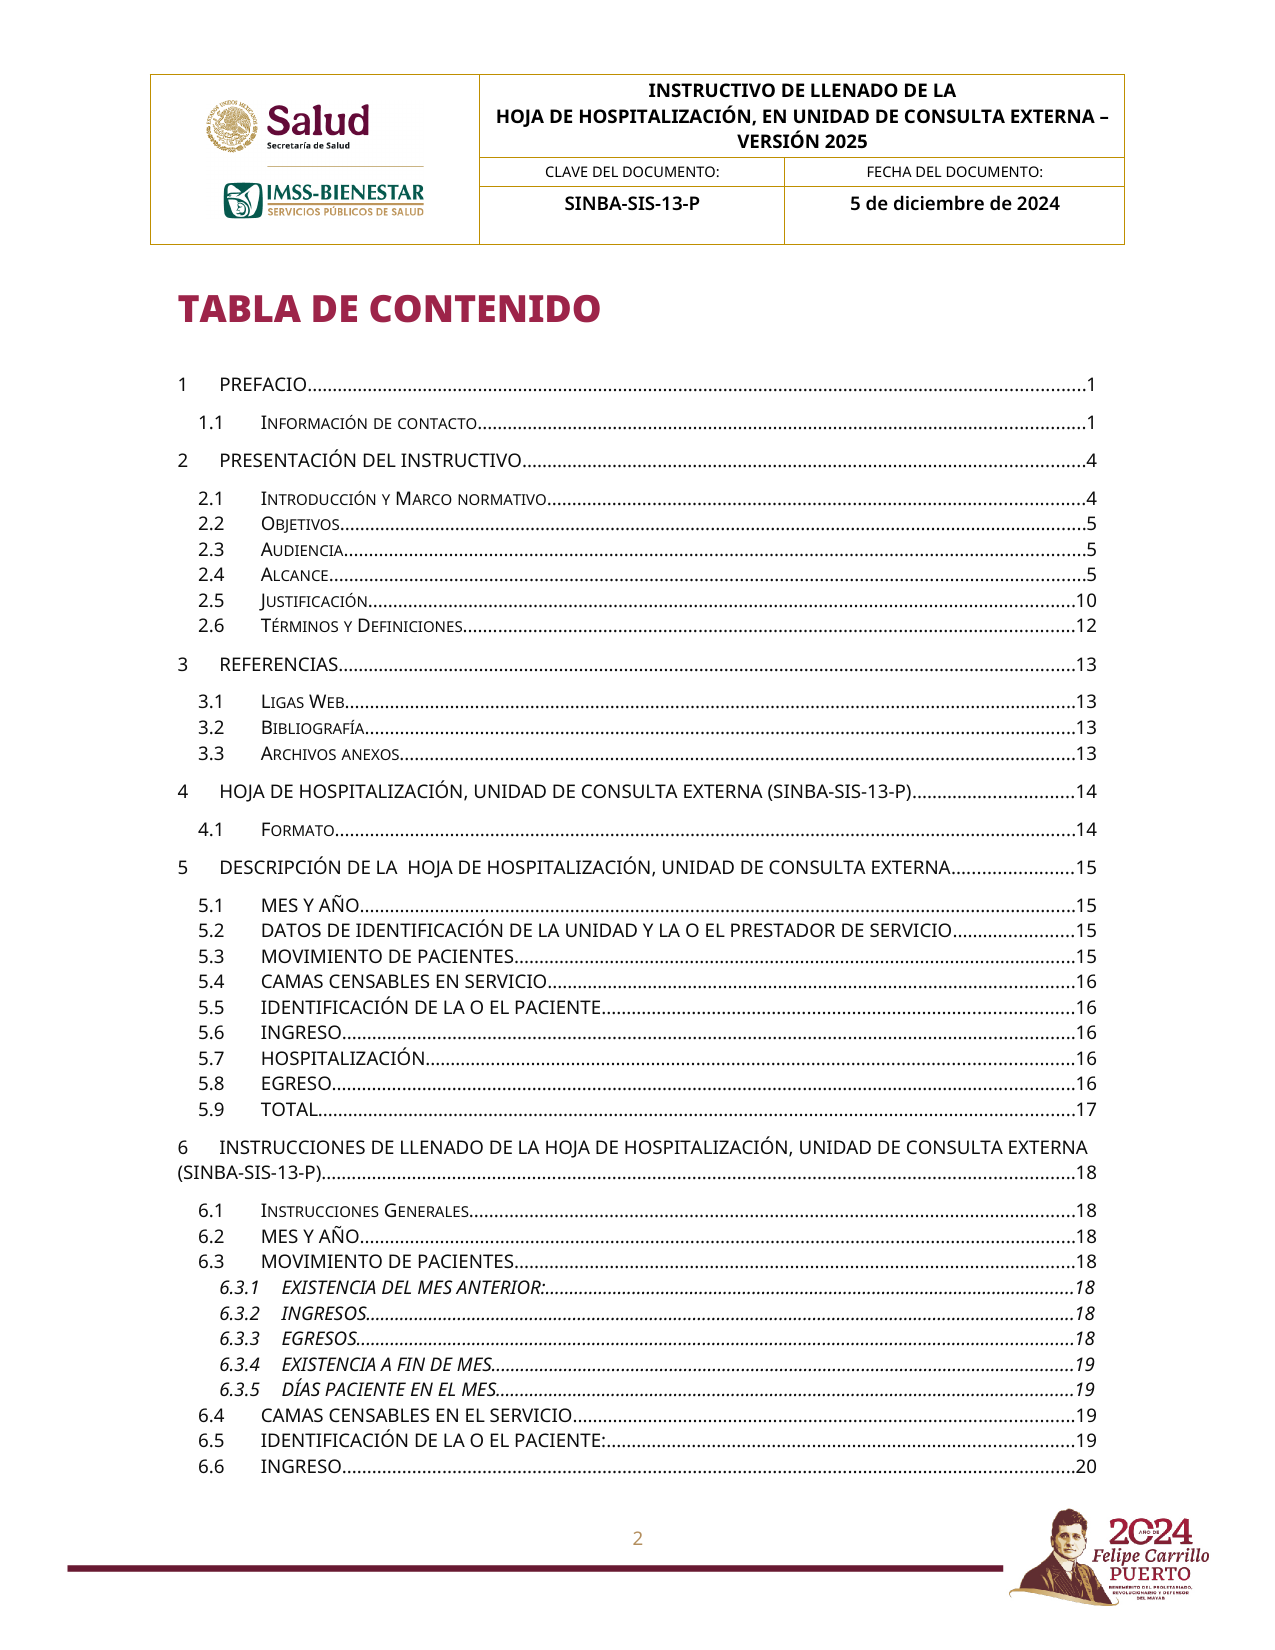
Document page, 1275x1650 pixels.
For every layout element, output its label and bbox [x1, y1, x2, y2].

picture [0, 1497, 1275, 1650]
picture [206, 100, 424, 219]
